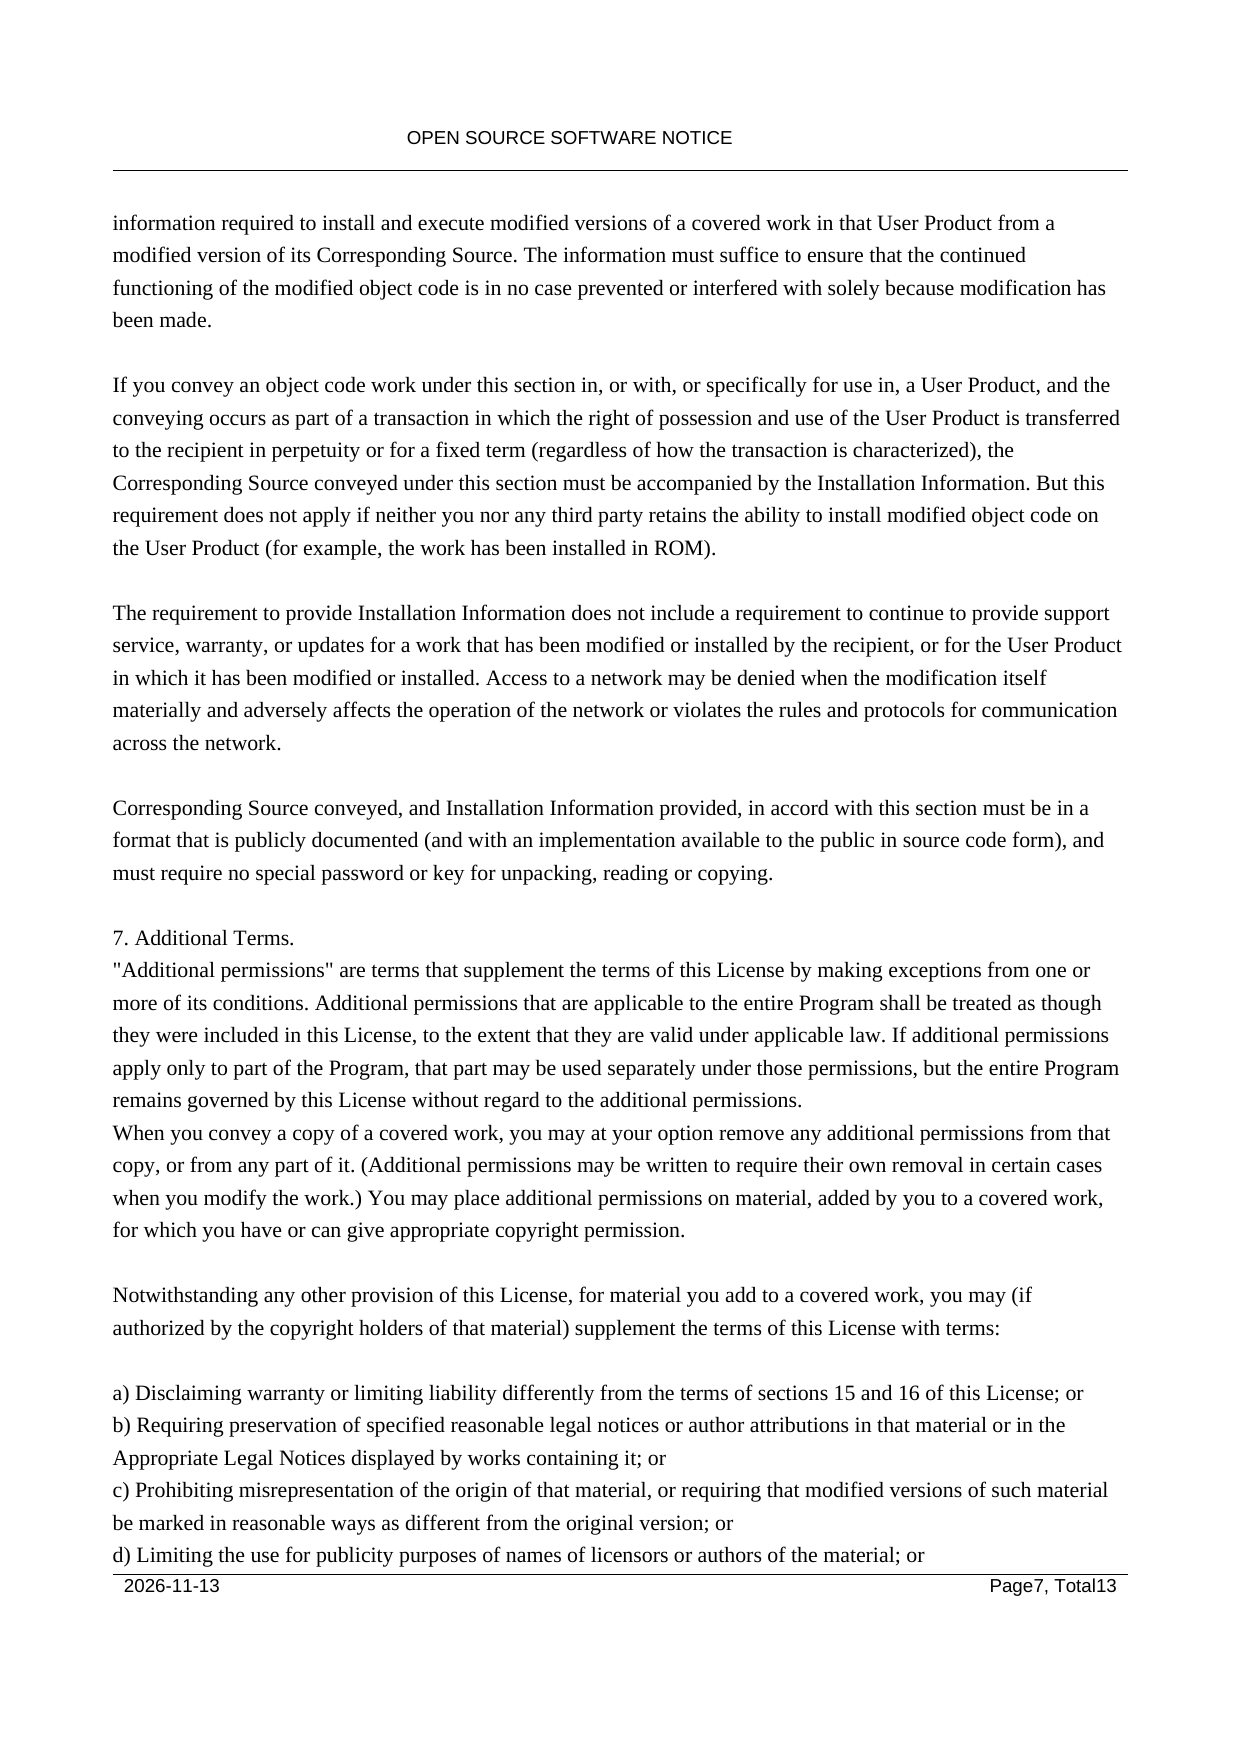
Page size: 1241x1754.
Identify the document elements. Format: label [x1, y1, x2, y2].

text [112, 206, 1128, 1571]
